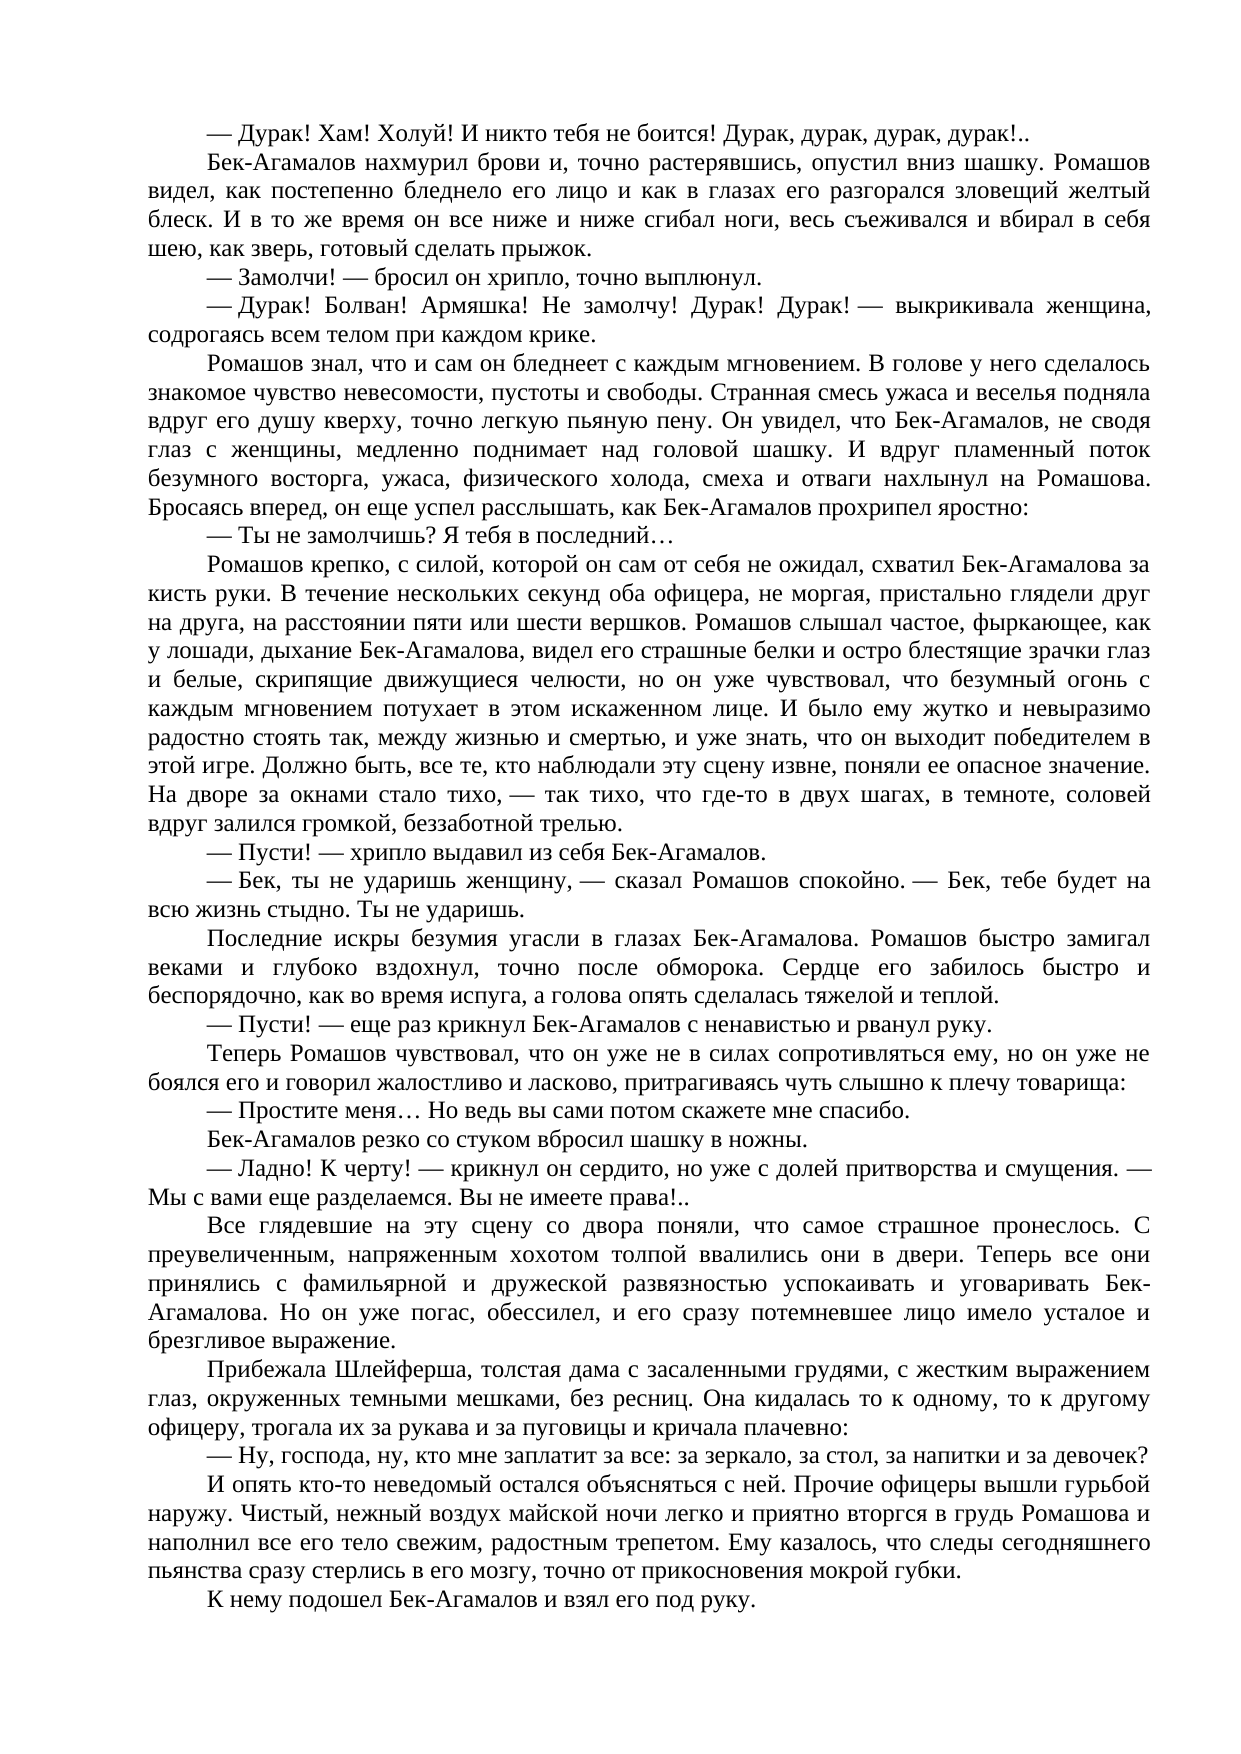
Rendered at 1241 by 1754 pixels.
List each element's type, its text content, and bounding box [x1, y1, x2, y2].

text К нему подошел Бек-Агамалов и взял его под руку. [148, 1584, 1152, 1613]
text Ромашов знал, что и сам он бледнеет с каждым мгновением. В голове у него сделалось знакомое чувство невесомости, пустоты и свободы. Странная смесь ужаса и веселья подняла вдруг его душу кверху, точно легкую пьяную пену. Он увидел, что Бек-Агамалов, не сводя глаз с женщины, медленно поднимает над головой шашку. И вдруг пламенный поток безумного восторга, ужаса, физического холода, смеха и отваги нахлынул на Ромашова. Бросаясь вперед, он еще успел расслышать, как Бек-Агамалов прохрипел яростно: [148, 348, 1152, 521]
text Прибежала Шлейферша, толстая дама с засаленными грудями, с жестким выражением глаз, окруженных темными мешками, без ресниц. Она кидалась то к одному, то к другому офицеру, трогала их за рукава и за пуговицы и кричала плачевно: [148, 1354, 1152, 1441]
text Все глядевшие на эту сцену со двора поняли, что самое страшное пронеслось. С преувеличенным, напряженным хохотом толпой ввалились они в двери. Теперь все они принялись с фамильярной и дружеской развязностью успокаивать и уговаривать Бек-Агамалова. Но он уже погас, обессилел, и его сразу потемневшее лицо имело усталое и брезгливое выражение. [148, 1211, 1152, 1354]
text — Дурак! Болван! Армяшка! Не замолчу! Дурак! Дурак! — выкрикивала женщина, содрогаясь всем телом при каждом крике. [148, 291, 1152, 348]
text — Пусти! — хрипло выдавил из себя Бек-Агамалов. [148, 837, 1152, 866]
text — Замолчи! — бросил он хрипло, точно выплюнул. [148, 262, 1152, 291]
text Бек-Агамалов нахмурил брови и, точно растерявшись, опустил вниз шашку. Ромашов видел, как постепенно бледнело его лицо и как в глазах его разгорался зловещий желтый блеск. И в то же время он все ниже и ниже сгибал ноги, весь съеживался и вбирал в себя шею, как зверь, готовый сделать прыжок. [148, 147, 1152, 262]
text — Ладно! К черту! — крикнул он сердито, но уже с долей притворства и смущения. — Мы с вами еще разделаемся. Вы не имеете права!.. [148, 1153, 1152, 1211]
text Бек-Агамалов резко со стуком вбросил шашку в ножны. [148, 1124, 1152, 1153]
text — Простите меня… Но ведь вы сами потом скажете мне спасибо. [148, 1096, 1152, 1124]
text Теперь Ромашов чувствовал, что он уже не в силах сопротивляться ему, но он уже не боялся его и говорил жалостливо и ласково, притрагиваясь чуть слышно к плечу товарища: [148, 1038, 1152, 1096]
text — Пусти! — еще раз крикнул Бек-Агамалов с ненавистью и рванул руку. [148, 1009, 1152, 1038]
text — Дурак! Хам! Холуй! И никто тебя не боится! Дурак, дурак, дурак, дурак!.. [148, 118, 1152, 147]
text — Ты не замолчишь? Я тебя в последний… [148, 521, 1152, 549]
text — Ну, господа, ну, кто мне заплатит за все: за зеркало, за стол, за напитки и за девочек? [148, 1441, 1152, 1469]
text Последние искры безумия угасли в глазах Бек-Агамалова. Ромашов быстро замигал веками и глубоко вздохнул, точно после обморока. Сердце его забилось быстро и беспорядочно, как во время испуга, а голова опять сделалась тяжелой и теплой. [148, 923, 1152, 1009]
text Ромашов крепко, с силой, которой он сам от себя не ожидал, схватил Бек-Агамалова за кисть руки. В течение нескольких секунд оба офицера, не моргая, пристально глядели друг на друга, на расстоянии пяти или шести вершков. Ромашов слышал частое, фыркающее, как у лошади, дыхание Бек-Агамалова, видел его страшные белки и остро блестящие зрачки глаз и белые, скрипящие движущиеся челюсти, но он уже чувствовал, что безумный огонь с каждым мгновением потухает в этом искаженном лице. И было ему жутко и невыразимо радостно стоять так, между жизнью и смертью, и уже знать, что он выходит победителем в этой игре. Должно быть, все те, кто наблюдали эту сцену извне, поняли ее опасное значение. На дворе за окнами стало тихо, — так тихо, что где-то в двух шагах, в темноте, соловей вдруг залился громкой, беззаботной трелью. [148, 549, 1152, 837]
text И опять кто-то неведомый остался объясняться с ней. Прочие офицеры вышли гурьбой наружу. Чистый, нежный воздух майской ночи легко и приятно вторгся в грудь Ромашова и наполнил все его тело свежим, радостным трепетом. Ему казалось, что следы сегодняшнего пьянства сразу стерлись в его мозгу, точно от прикосновения мокрой губки. [148, 1469, 1152, 1584]
text — Бек, ты не ударишь женщину, — сказал Ромашов спокойно. — Бек, тебе будет на всю жизнь стыдно. Ты не ударишь. [148, 866, 1152, 923]
